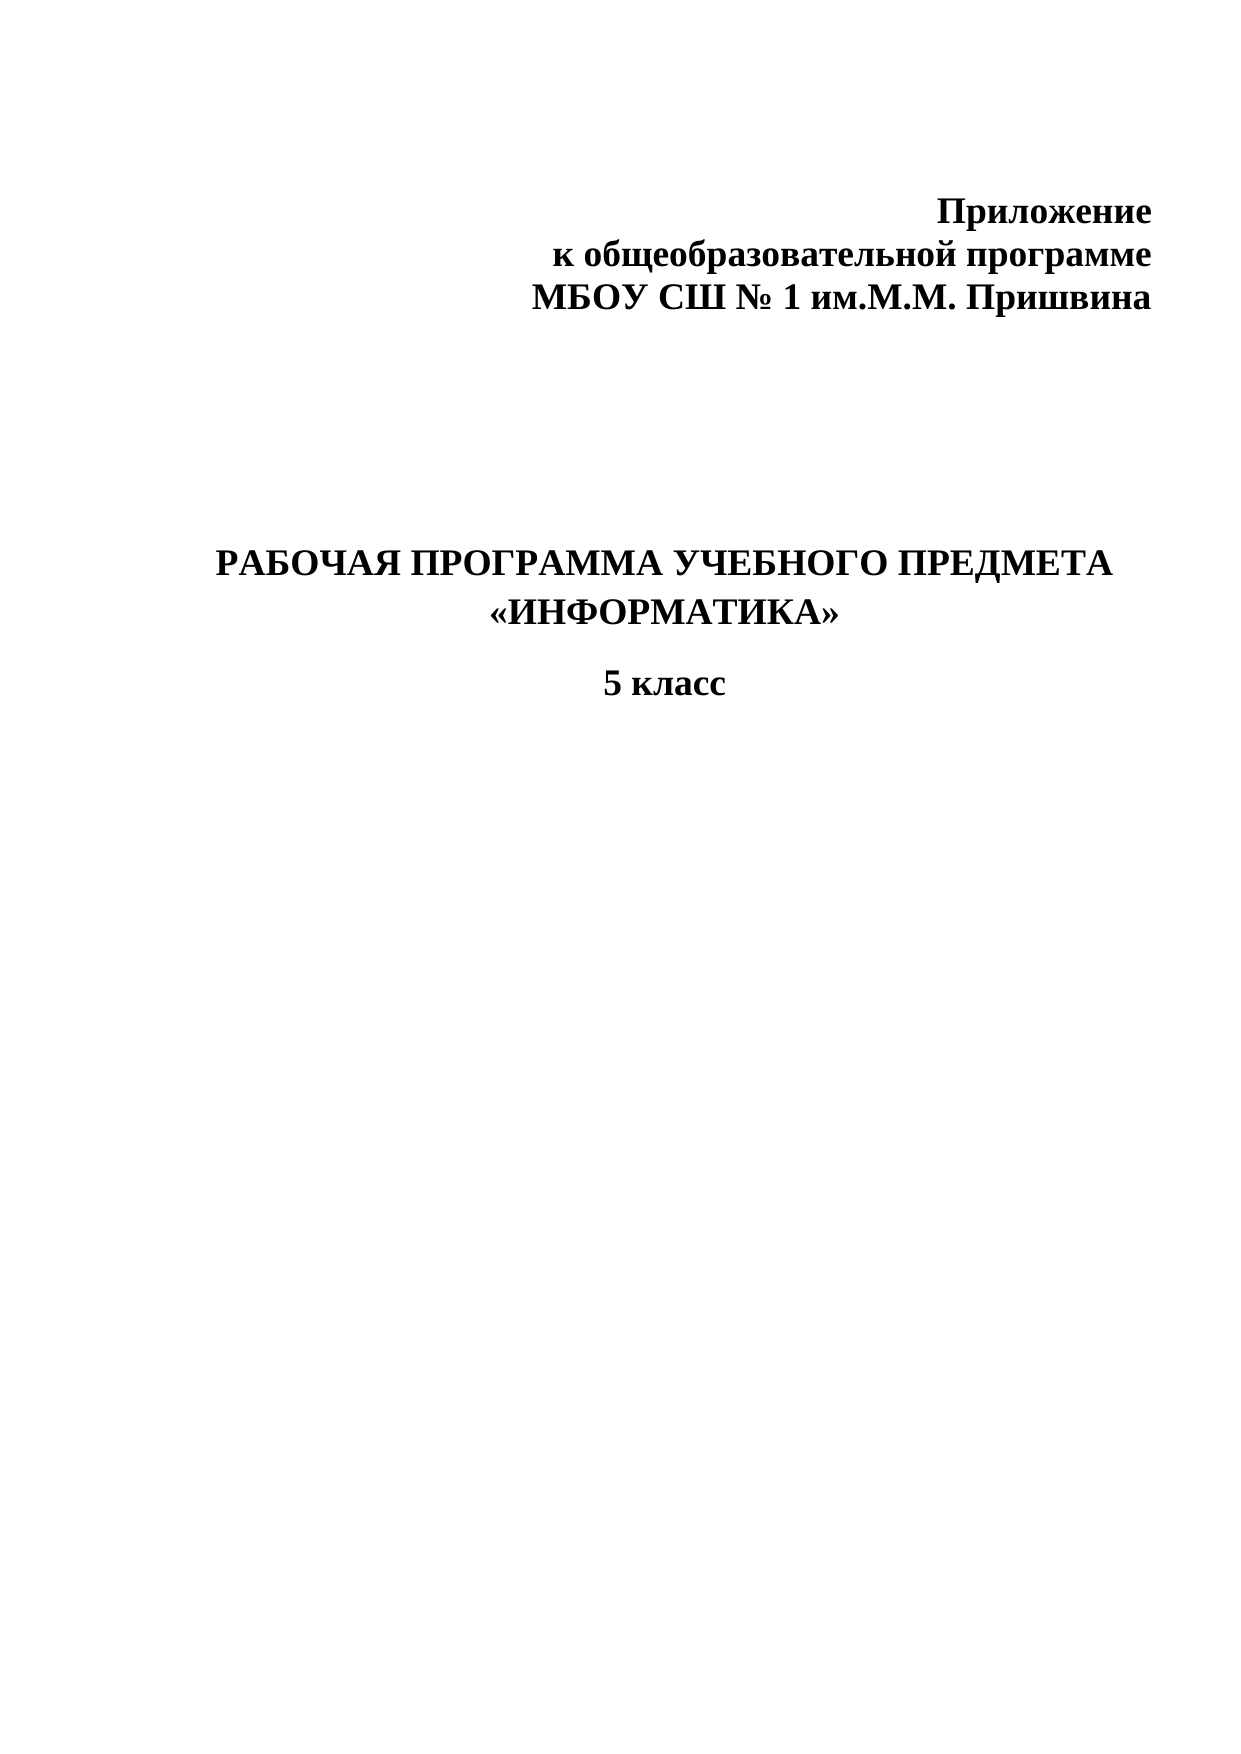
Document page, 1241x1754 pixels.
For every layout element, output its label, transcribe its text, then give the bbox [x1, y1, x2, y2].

text к общеобразовательной программе [177, 232, 1152, 275]
text РАБОЧАЯ ПРОГРАММА УЧЕБНОГО ПРЕДМЕТА «ИНФОРМАТИКА» [177, 540, 1152, 633]
text Приложение [177, 188, 1152, 232]
text 5 класс [177, 660, 1152, 703]
text МБОУ СШ № 1 им.М.М. Пришвина [177, 275, 1152, 318]
